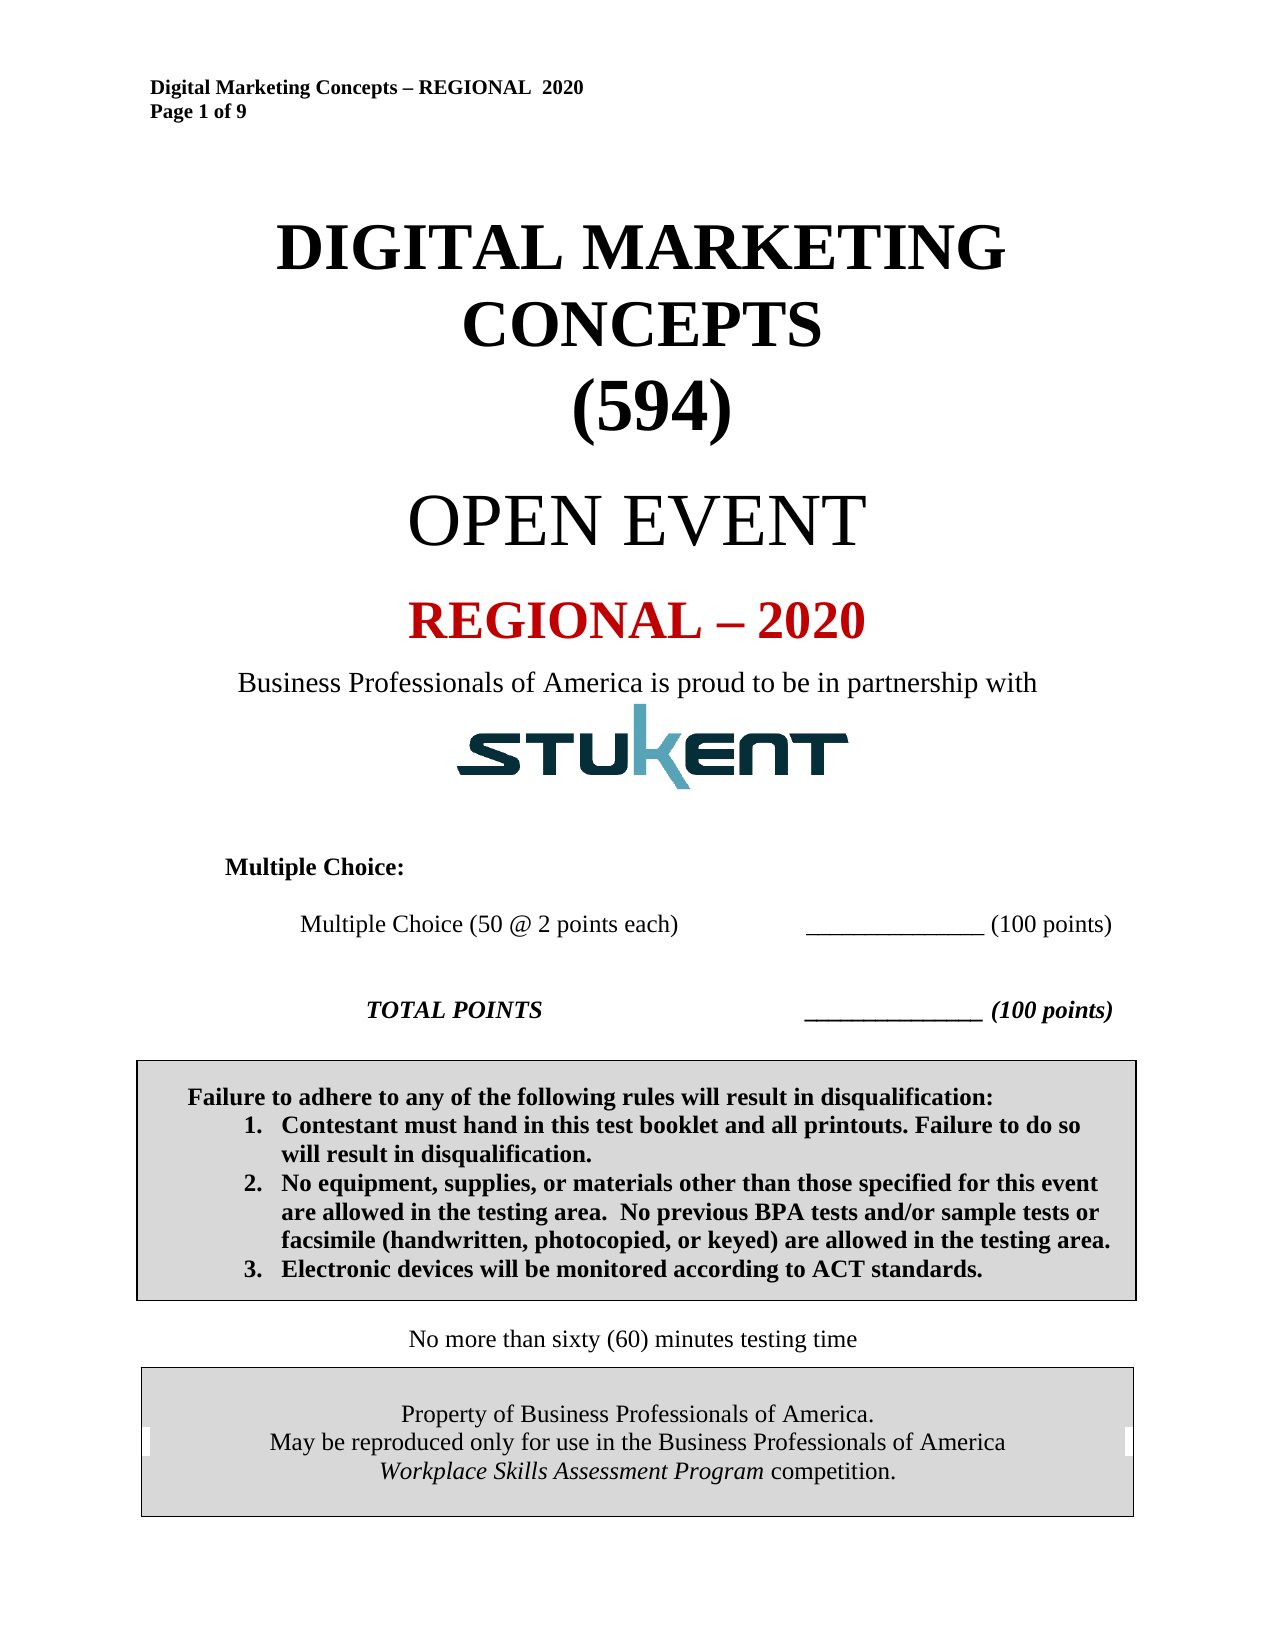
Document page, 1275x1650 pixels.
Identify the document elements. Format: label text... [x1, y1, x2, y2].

text Multiple Choice (50 @ 2 points each) (100 points) [300, 909, 1123, 938]
text Workplace Skills Assessment Program competition. [142, 1453, 1133, 1516]
list Electronic devices will be monitored according to ACT standards. [244, 1254, 1116, 1283]
text Business Professionals of America is proud to be in partnership with [150, 665, 1125, 698]
list No equipment, supplies, or materials other than those specified for this event are allowed in the testing area. No previous BPA tests and/or sample tests or facsimile (handwritten, photocopied, or keyed) are allowed in the testing area. [244, 1168, 1116, 1254]
list Contestant must hand in this test booklet and all printouts. Failure to do so will result in disqualification. [244, 1110, 1116, 1168]
text OPEN EVENT [150, 476, 1125, 562]
text May be reproduced only for use in the Business Professionals of America [150, 1427, 1125, 1453]
text Failure to adhere to any of the following rules will result in disqualification: [187, 1082, 1116, 1110]
text (594) [150, 361, 1125, 447]
text TOTAL POINTS (100 points) [150, 995, 1125, 1024]
text CONCEPTS [103, 284, 1181, 361]
picture [455, 698, 850, 797]
text Property of Business Professionals of America. [142, 1368, 1133, 1427]
text DIGITAL MARKETING [103, 207, 1181, 284]
text Multiple Choice: [150, 852, 1125, 880]
text REGIONAL – 2020 [150, 588, 1125, 650]
text No more than sixty (60) minutes testing time [150, 1324, 1116, 1352]
